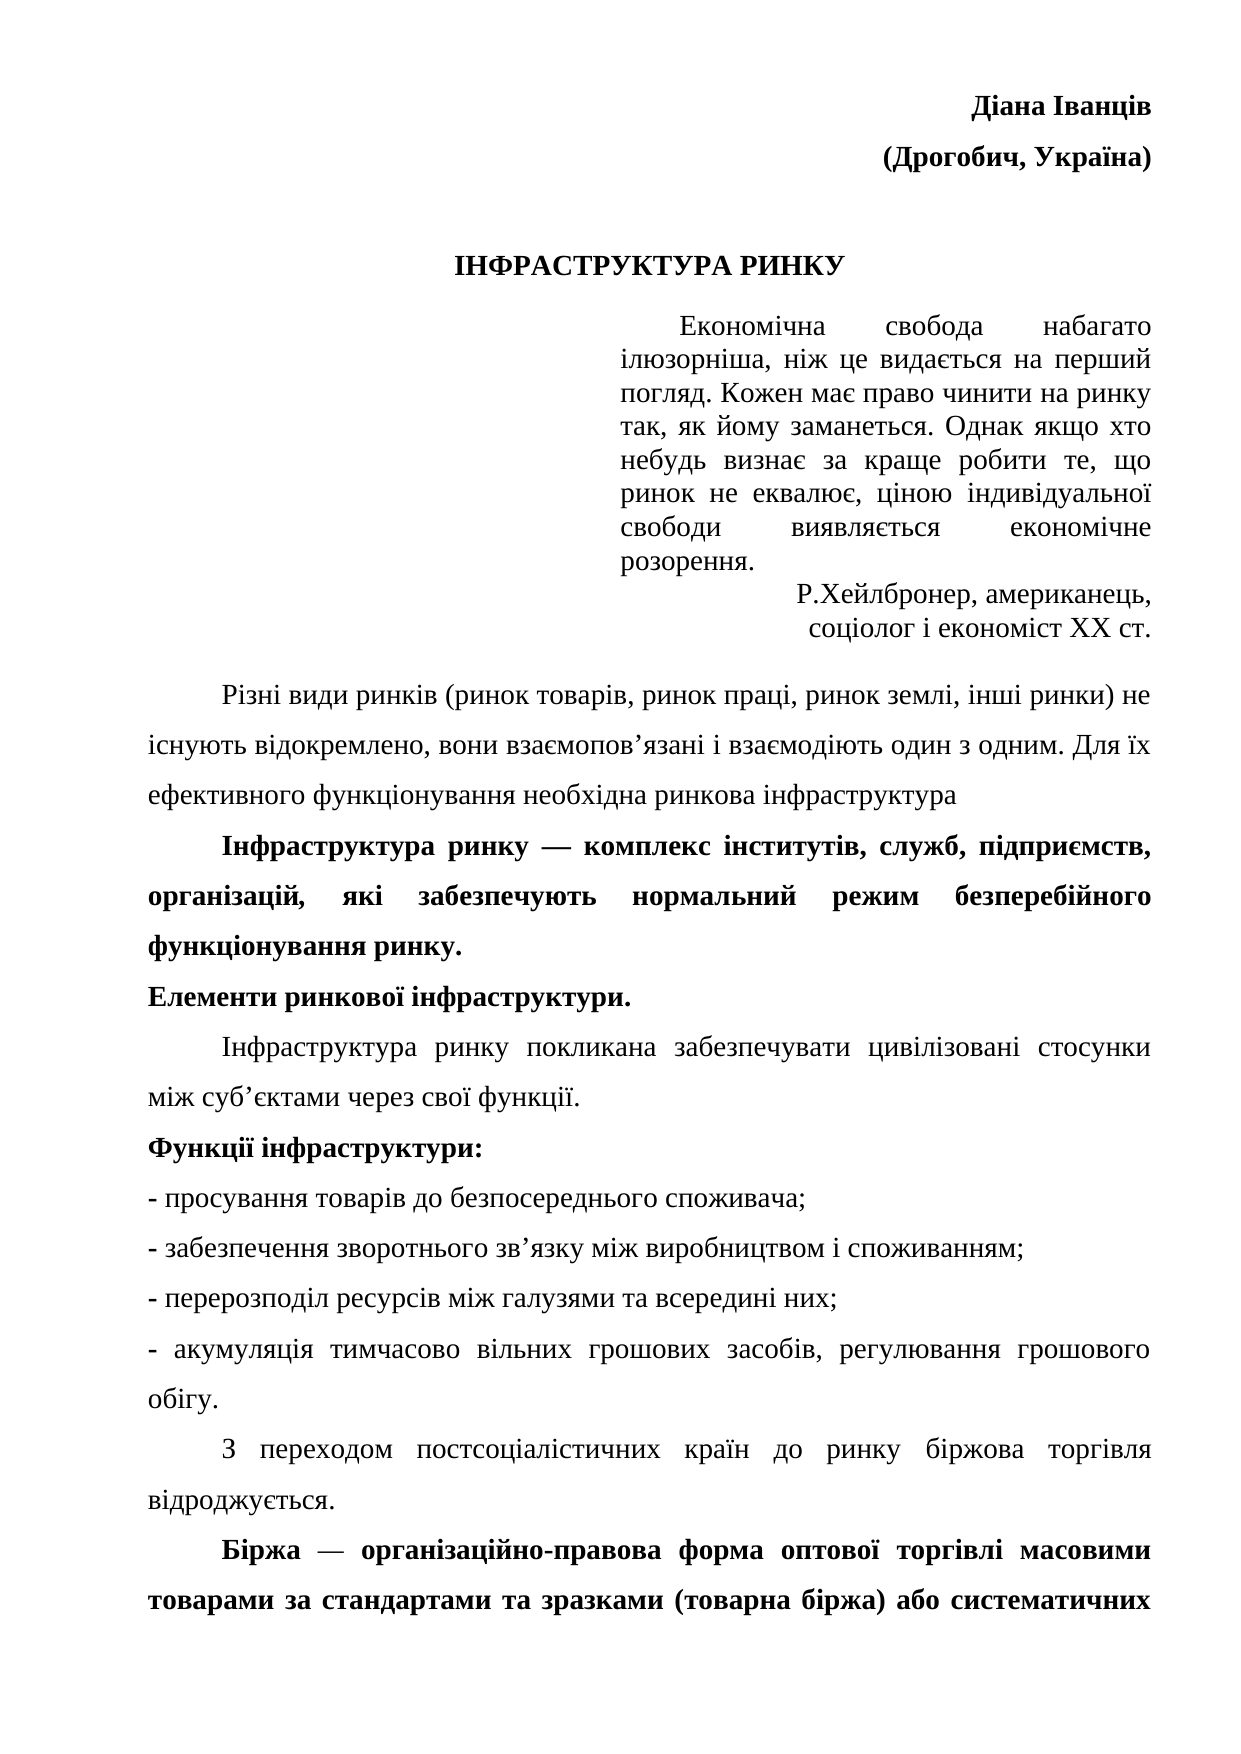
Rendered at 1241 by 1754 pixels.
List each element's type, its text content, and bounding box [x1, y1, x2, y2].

text - перерозподіл ресурсів між галузями та всередині них; [148, 1281, 1152, 1314]
text Р.Хейлбронер, американець, соціолог і економіст ХХ ст. [620, 576, 1152, 643]
text Інфраструктура ринку — комплекс інститутів, служб, підприємств, організацій, які забезпечують нормальний режим безперебійного функціонування ринку. [148, 828, 1152, 962]
text Діана Іванців [148, 88, 1152, 122]
text (Дрогобич, Україна) [148, 139, 1152, 172]
text - акумуляція тимчасово вільних грошових засобів, регулювання грошового обігу. [148, 1331, 1152, 1415]
text Функції інфраструктури: [148, 1130, 1152, 1163]
text - просування товарів до безпосереднього споживача; [148, 1180, 1152, 1213]
text З переходом постсоціалістичних країн до ринку біржова торгівля відроджується. [148, 1432, 1152, 1515]
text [148, 1532, 1152, 1616]
text Елементи ринкової інфраструктури. Інфраструктура ринку покликана забезпечувати цивілізовані стосунки між суб’єктами через свої функції. [148, 979, 1152, 1113]
text Економічна свобода набагато ілюзорніша, ніж це видається на перший погляд. Кожен має право чинити на ринку так, як йому заманеться. Однак якщо хто небудь визнає за краще робити те, що ринок не еквалює, ціною індивідуальної свободи виявляється економічне розорення. [620, 308, 1152, 576]
text ІНФРАСТРУКТУРА РИНКУ [148, 248, 1152, 282]
text Різні види ринків (ринок товарів, ринок праці, ринок землі, інші ринки) не існують відокремлено, вони взаємопов’язані і взаємодіють один з одним. Для їх ефективного функціонування необхідна ринкова інфраструктура [148, 677, 1152, 811]
text - забезпечення зворотнього зв’язку між виробництвом і споживанням; [148, 1230, 1152, 1264]
